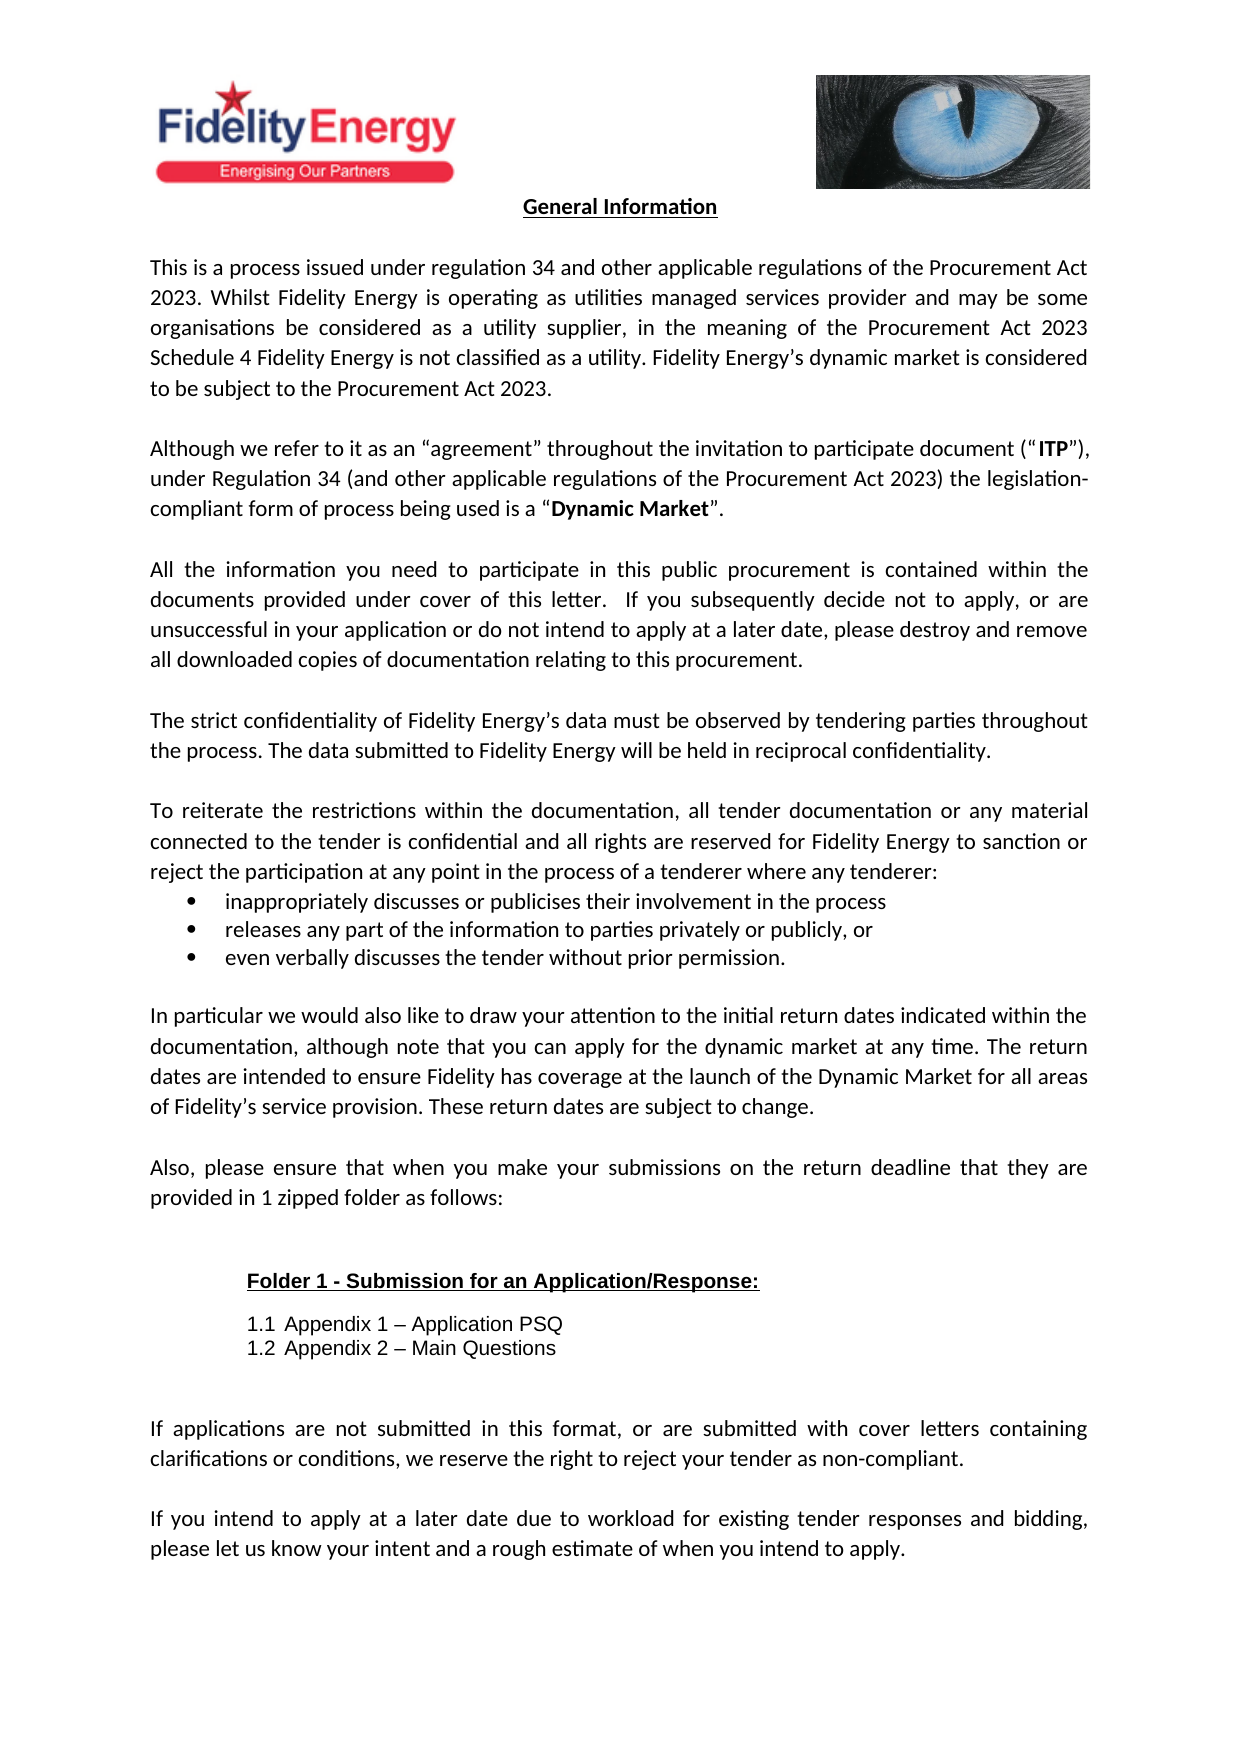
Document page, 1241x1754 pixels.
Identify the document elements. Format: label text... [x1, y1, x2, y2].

text Appendix 1 – Application PSQ [247, 1312, 1081, 1336]
list Folder 1 - Submission for an Application/Response: [225, 1269, 1090, 1293]
text The strict confidentiality of Fidelity Energy’s data must be observed by tendering parties throughout the process. The data submitted to Fidelity Energy will be held in reciprocal confidentiality. [150, 706, 1090, 764]
text Although we refer to it as an “agreement” throughout the invitation to participate document (“ITP”), under Regulation 34 (and other applicable regulations of the Procurement Act 2023) the legislation-compliant form of process being used is a “Dynamic Market”. [150, 434, 1090, 523]
picture [150, 73, 461, 193]
text To reiterate the restrictions within the documentation, all tender documentation or any material connected to the tender is confidential and all rights are reserved for Fidelity Energy to sanction or reject the participation at any point in the process of a tenderer where any tenderer: [150, 797, 1090, 885]
text If applications are not submitted in this format, or are submitted with cover letters containing clarifications or conditions, we reserve the right to reject your tender as non-compliant. [150, 1414, 1090, 1472]
list releases any part of the information to parties privately or publicly, or [187, 915, 1090, 943]
text Also, please ensure that when you make your submissions on the return deadline that they are provided in 1 zipped folder as follows: [150, 1153, 1090, 1211]
list even verbally discusses the tender without prior permission. [187, 943, 1090, 971]
list inappropriately discusses or publicises their involvement in the process [187, 887, 1090, 915]
text General Information [150, 192, 1090, 221]
text Appendix 2 – Main Questions [247, 1336, 1081, 1359]
text If you intend to apply at a later date due to workload for existing tender responses and bidding, please let us know your intent and a rough estimate of when you intend to apply. [150, 1504, 1090, 1562]
text In particular we would also like to draw your attention to the initial return dates indicated within the documentation, although note that you can apply for the dynamic market at any time. The return dates are intended to ensure Fidelity has coverage at the launch of the Dynamic Market for all areas of Fidelity’s service provision. These return dates are subject to change. [150, 1002, 1090, 1120]
text All the information you need to participate in this public procurement is contained within the documents provided under cover of this letter. If you subsequently decide not to apply, or are unsuccessful in your application or do not intend to apply at a later date, please destroy and remove all downloaded copies of documentation relating to this procurement. [150, 555, 1090, 674]
text This is a process issued under regulation 34 and other applicable regulations of the Procurement Act 2023. Whilst Fidelity Energy is operating as utilities managed services provider and may be some organisations be considered as a utility supplier, in the meaning of the Procurement Act 2023 Schedule 4 Fidelity Energy is not classified as a utility. Fidelity Energy’s dynamic market is considered to be subject to the Procurement Act 2023. [150, 253, 1090, 402]
picture [816, 75, 1091, 189]
